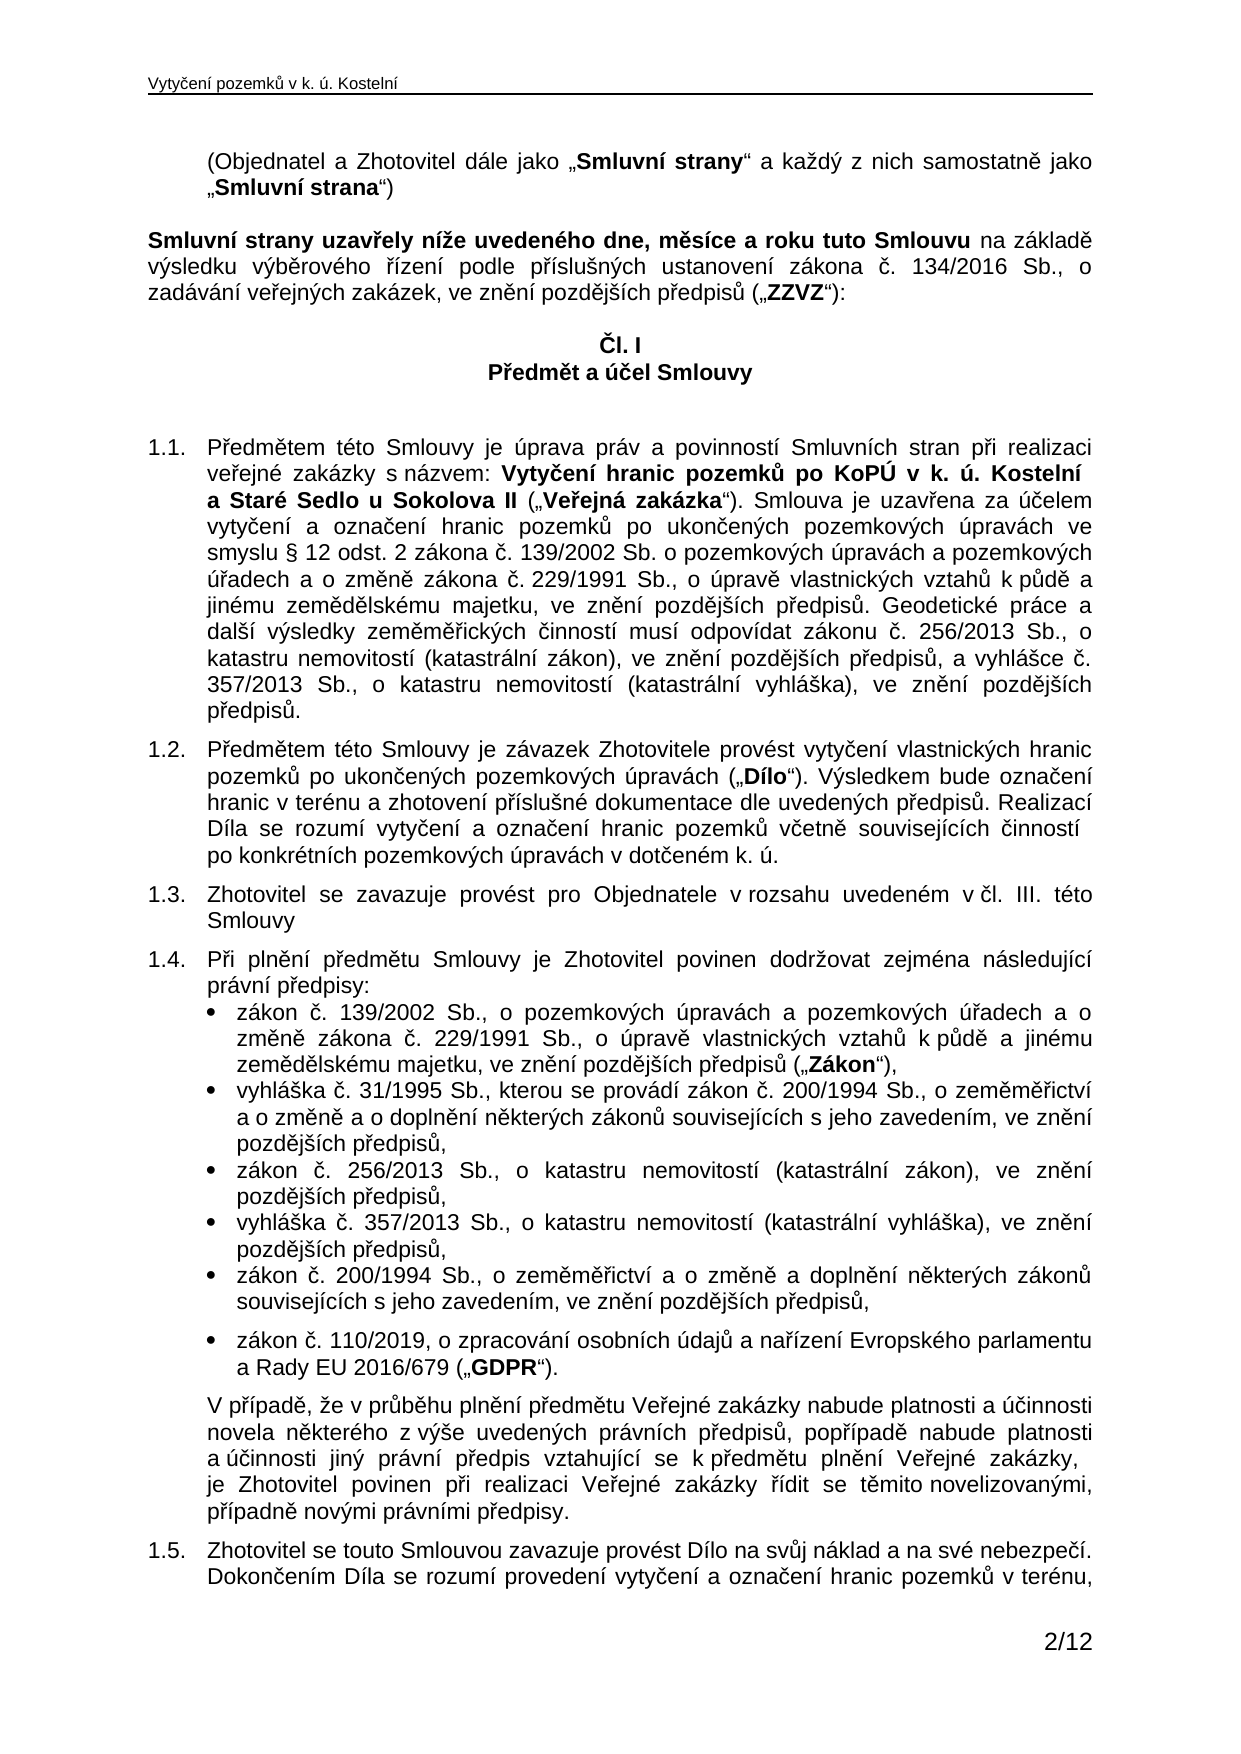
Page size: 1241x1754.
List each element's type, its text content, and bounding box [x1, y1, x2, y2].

text V případě, že v průběhu plnění předmětu Veřejné zakázky nabude platnosti a účinnosti novela některého z výše uvedených právních předpisů, popřípadě nabude platnosti a účinnosti jiný právní předpis vztahující se k předmětu plnění Veřejné zakázky, je Zhotovitel povinen při realizaci Veřejné zakázky řídit se těmito novelizovanými, případně novými právními předpisy. [148, 1392, 1093, 1524]
subtitle Předmět a účel Smlouvy [148, 358, 1093, 385]
text (Objednatel a Zhotovitel dále jako „Smluvní strany“ a každý z nich samostatně jako „Smluvní strana“) [207, 148, 1093, 200]
list zákon č. 110/2019, o zpracování osobních údajů a nařízení Evropského parlamentu a Rady EU 2016/679 („GDPR“). [207, 1327, 1093, 1380]
subtitle Čl. I [148, 332, 1093, 358]
list Předmětem této Smlouvy je závazek Zhotovitele provést vytyčení vlastnických hranic pozemků po ukončených pozemkových úpravách („Dílo“). Výsledkem bude označení hranic v terénu a zhotovení příslušné dokumentace dle uvedených předpisů. Realizací Díla se rozumí vytyčení a označení hranic pozemků včetně souvisejících činností po konkrétních pozemkových úpravách v dotčeném k. ú. [148, 736, 1093, 868]
list vyhláška č. 31/1995 Sb., kterou se provádí zákon č. 200/1994 Sb., o zeměměřictví a o změně a o doplnění některých zákonů souvisejících s jeho zavedením, ve znění pozdějších předpisů, [207, 1077, 1093, 1157]
list Předmětem této Smlouvy je úprava práv a povinností Smluvních stran při realizaci veřejné zakázky s názvem: Vytyčení hranic pozemků po KoPÚ v k. ú. Kostelní a Staré Sedlo u Sokolova II („Veřejná zakázka“). Smlouva je uzavřena za účelem vytyčení a označení hranic pozemků po ukončených pozemkových úpravách ve smyslu § 12 odst. 2 zákona č. 139/2002 Sb. o pozemkových úpravách a pozemkových úřadech a o změně zákona č. 229/1991 Sb., o úpravě vlastnických vztahů k půdě a jinému zemědělskému majetku, ve znění pozdějších předpisů. Geodetické práce a další výsledky zeměměřických činností musí odpovídat zákonu č. 256/2013 Sb., o katastru nemovitostí (katastrální zákon), ve znění pozdějších předpisů, a vyhlášce č. 357/2013 Sb., o katastru nemovitostí (katastrální vyhláška), ve znění pozdějších předpisů. [148, 434, 1093, 724]
text Smluvní strany uzavřely níže uvedeného dne, měsíce a roku tuto Smlouvu na základě výsledku výběrového řízení podle příslušných ustanovení zákona č. 134/2016 Sb., o zadávání veřejných zakázek, ve znění pozdějších předpisů („ZZVZ“): [148, 227, 1093, 306]
list zákon č. 139/2002 Sb., o pozemkových úpravách a pozemkových úřadech a o změně zákona č. 229/1991 Sb., o úpravě vlastnických vztahů k půdě a jinému zemědělskému majetku, ve znění pozdějších předpisů („Zákon“), [207, 998, 1093, 1077]
list zákon č. 256/2013 Sb., o katastru nemovitostí (katastrální zákon), ve znění pozdějších předpisů, [207, 1157, 1093, 1209]
list Při plnění předmětu Smlouvy je Zhotovitel povinen dodržovat zejména následující právní předpisy: [148, 946, 1093, 998]
list Zhotovitel se zavazuje provést pro Objednatele v rozsahu uvedeném v čl. III. této Smlouvy [148, 881, 1093, 933]
list zákon č. 200/1994 Sb., o zeměměřictví a o změně a doplnění některých zákonů souvisejících s jeho zavedením, ve znění pozdějších předpisů, [207, 1262, 1093, 1315]
list vyhláška č. 357/2013 Sb., o katastru nemovitostí (katastrální vyhláška), ve znění pozdějších předpisů, [207, 1209, 1093, 1262]
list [148, 1537, 1093, 1589]
